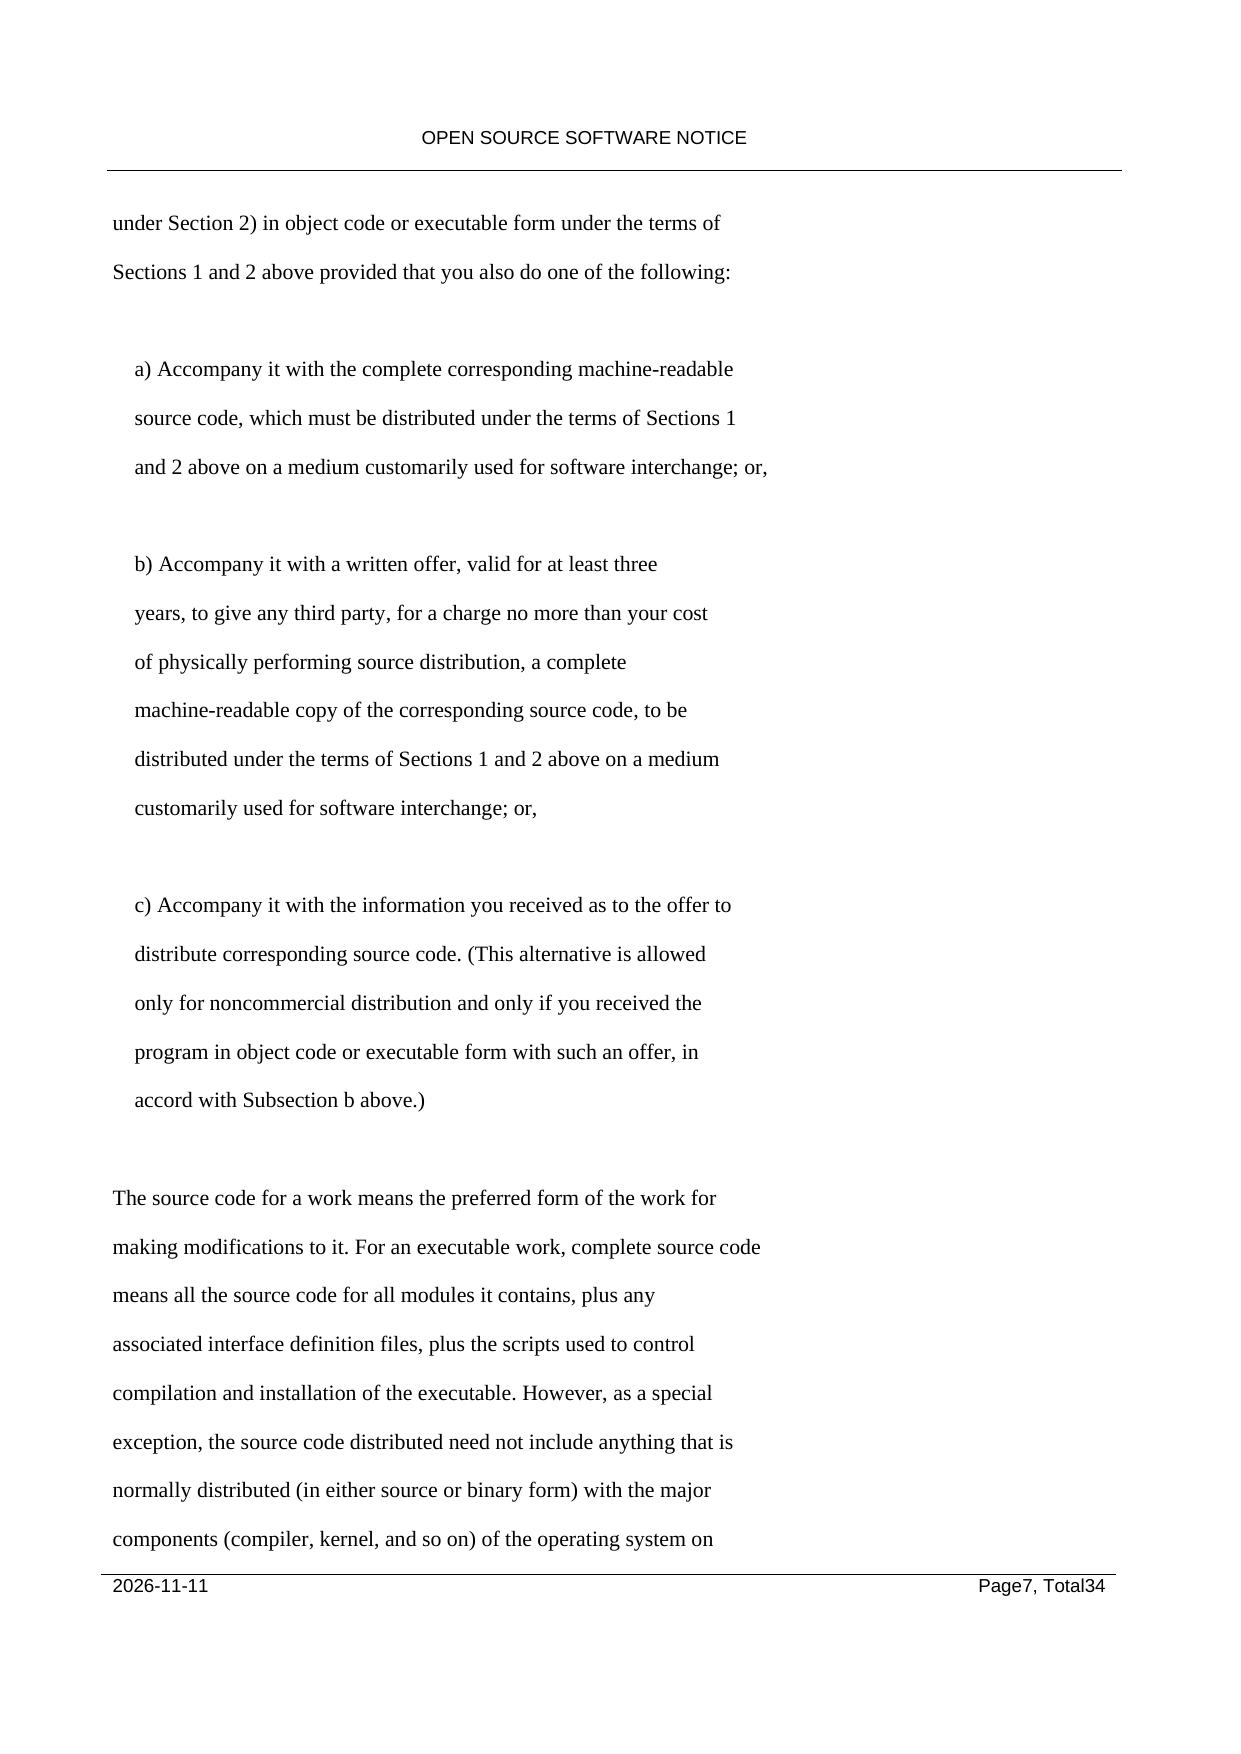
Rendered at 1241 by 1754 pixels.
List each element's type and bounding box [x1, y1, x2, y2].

text [112, 206, 1128, 1555]
